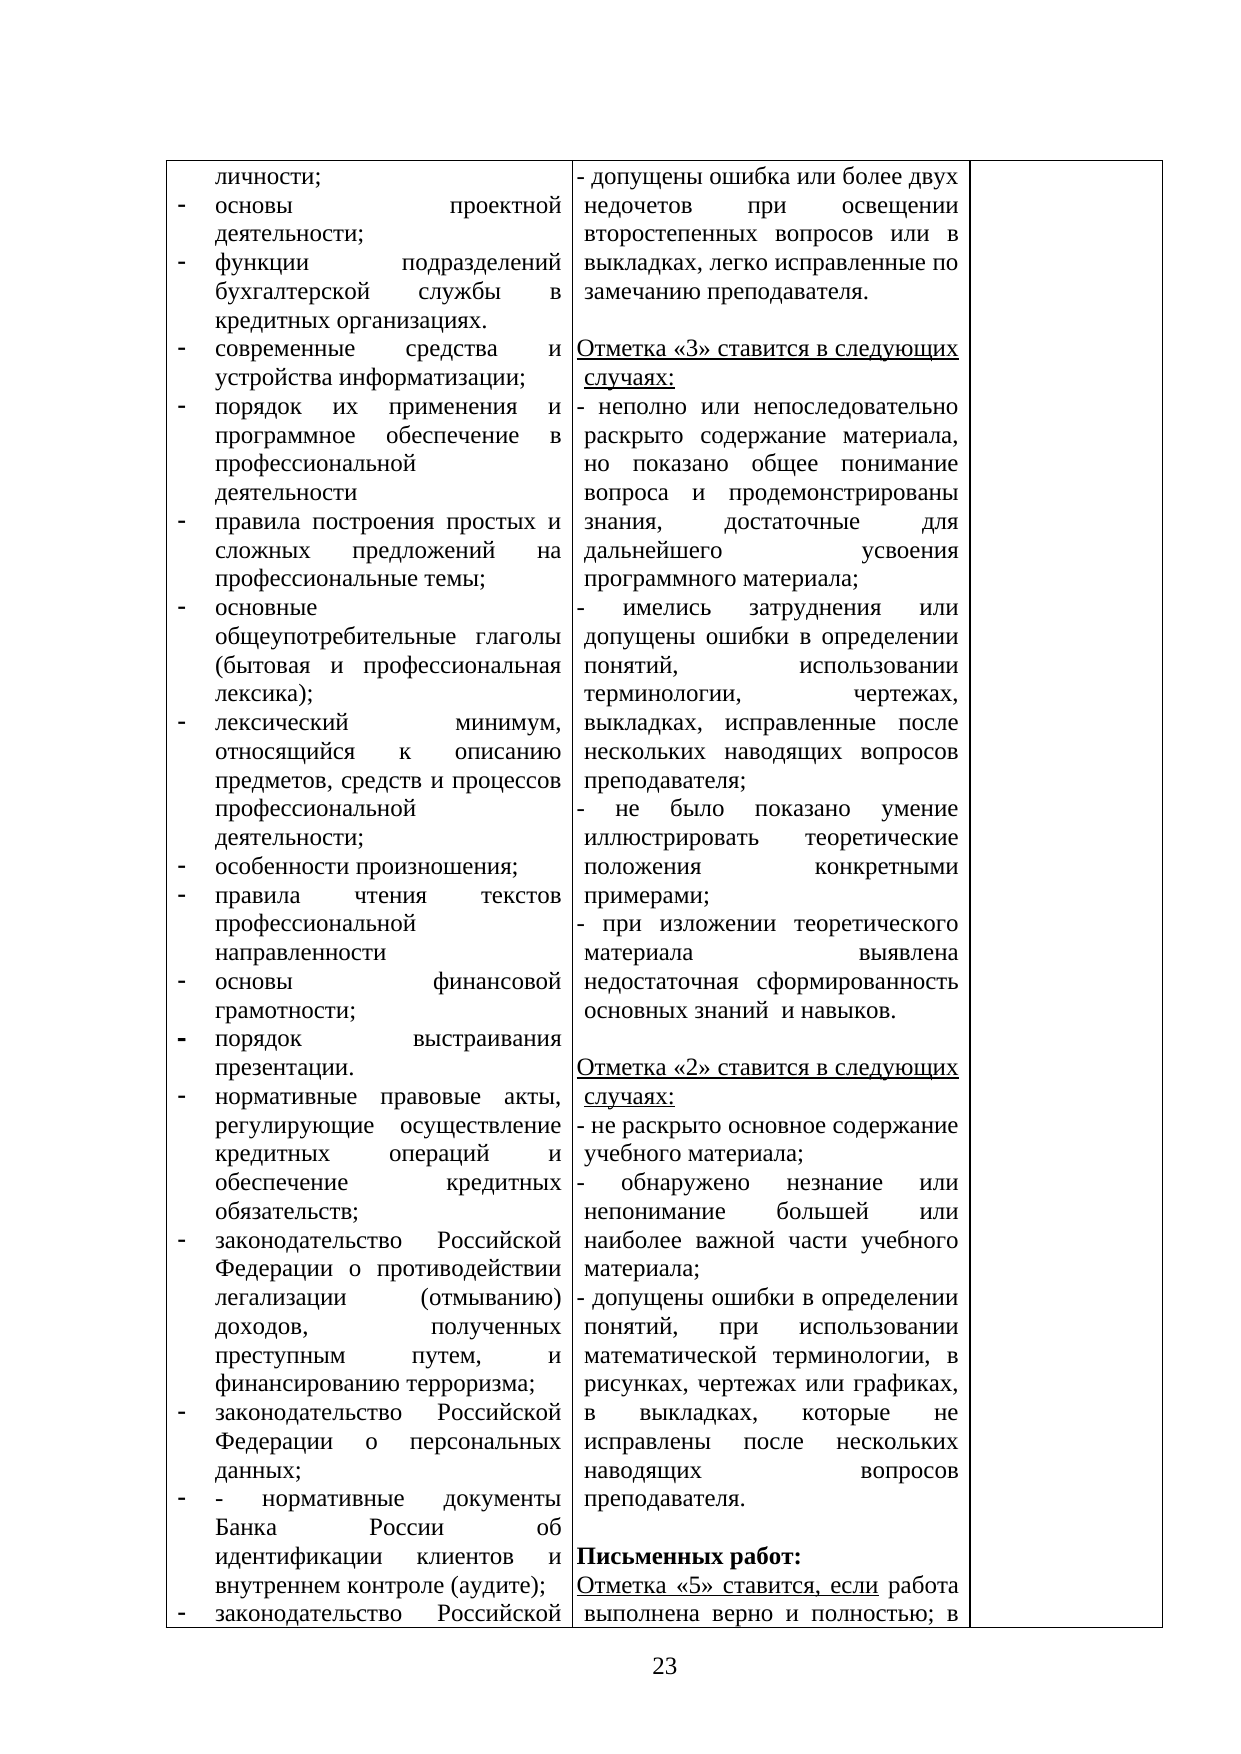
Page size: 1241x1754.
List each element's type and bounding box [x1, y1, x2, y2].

table_cell [573, 161, 969, 1627]
table_cell [167, 161, 572, 1627]
table_cell [971, 161, 1162, 1627]
